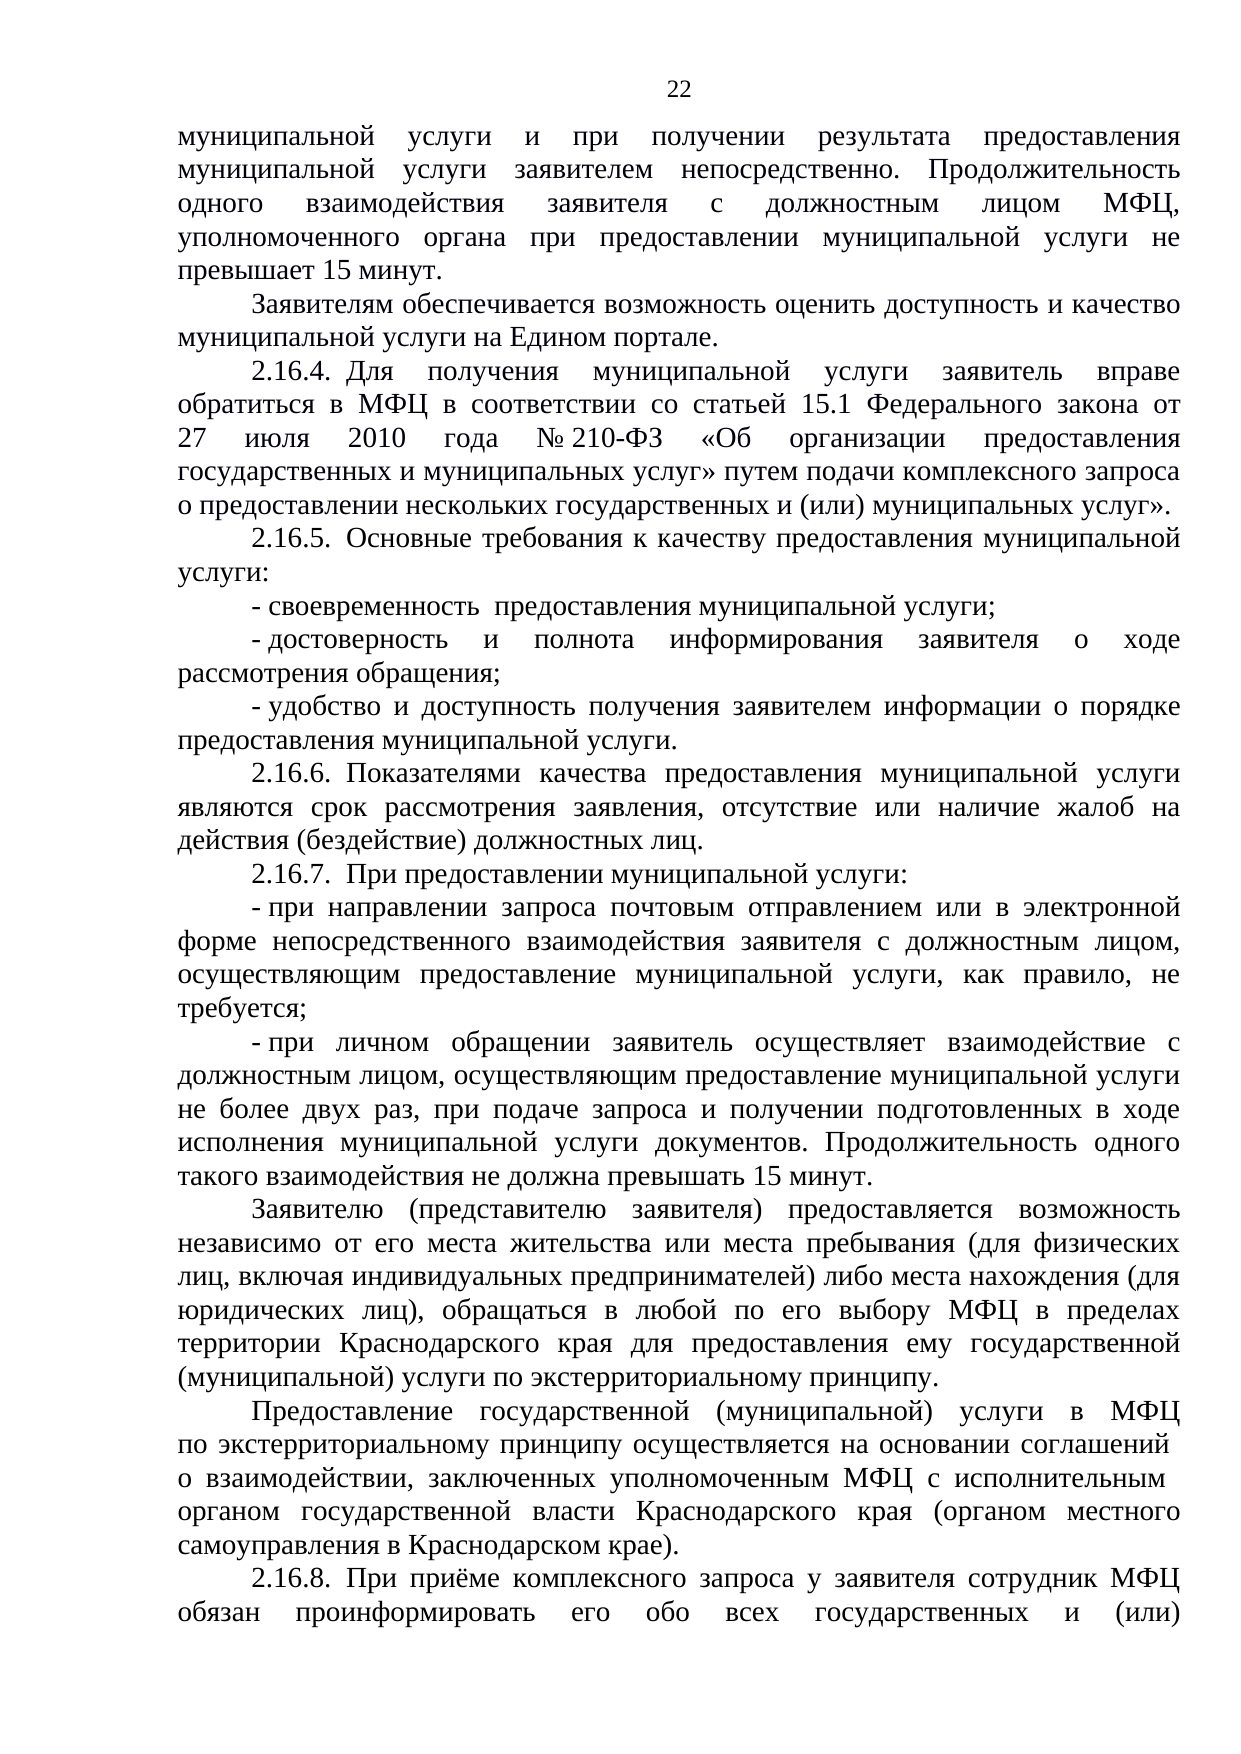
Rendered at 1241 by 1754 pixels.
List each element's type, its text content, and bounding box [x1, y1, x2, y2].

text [177, 1560, 1181, 1627]
text - при личном обращении заявитель осуществляет взаимодействие с должностным лицом, осуществляющим предоставление муниципальной услуги не более двух раз, при подаче запроса и получении подготовленных в ходе исполнения муниципальной услуги документов. Продолжительность одного такого взаимодействия не должна превышать 15 минут. [177, 1024, 1181, 1191]
text - своевременность предоставления муниципальной услуги; [177, 588, 1181, 621]
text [177, 118, 1181, 286]
text 2.16.6. Показателями качества предоставления муниципальной услуги являются срок рассмотрения заявления, отсутствие или наличие жалоб на действия (бездействие) должностных лиц. [177, 755, 1181, 856]
text Предоставление государственной (муниципальной) услуги в МФЦ по экстерриториальному принципу осуществляется на основании соглашений о взаимодействии, заключенных уполномоченным МФЦ с исполнительным органом государственной власти Краснодарского края (органом местного самоуправления в Краснодарском крае). [177, 1393, 1181, 1560]
text 2.16.4. Для получения муниципальной услуги заявитель вправе обратиться в МФЦ в соответствии со статьей 15.1 Федерального закона от 27 июля 2010 года № 210-ФЗ «Об организации предоставления государственных и муниципальных услуг» путем подачи комплексного запроса о предоставлении нескольких государственных и (или) муниципальных услуг». [177, 353, 1181, 521]
text Заявителям обеспечивается возможность оценить доступность и качество муниципальной услуги на Едином портале. [177, 286, 1181, 353]
text - при направлении запроса почтовым отправлением или в электронной форме непосредственного взаимодействия заявителя с должностным лицом, осуществляющим предоставление муниципальной услуги, как правило, не требуется; [177, 889, 1181, 1024]
text Заявителю (представителю заявителя) предоставляется возможность независимо от его места жительства или места пребывания (для физических лиц, включая индивидуальных предпринимателей) либо места нахождения (для юридических лиц), обращаться в любой по его выбору МФЦ в пределах территории Краснодарского края для предоставления ему государственной (муниципальной) услуги по экстерриториальному принципу. [177, 1191, 1181, 1393]
text 2.16.5. Основные требования к качеству предоставления муниципальной услуги: [177, 521, 1181, 588]
text 2.16.7. При предоставлении муниципальной услуги: [177, 856, 1181, 889]
text - достоверность и полнота информирования заявителя о ходе рассмотрения обращения; [177, 621, 1181, 688]
text - удобство и доступность получения заявителем информации о порядке предоставления муниципальной услуги. [177, 688, 1181, 755]
